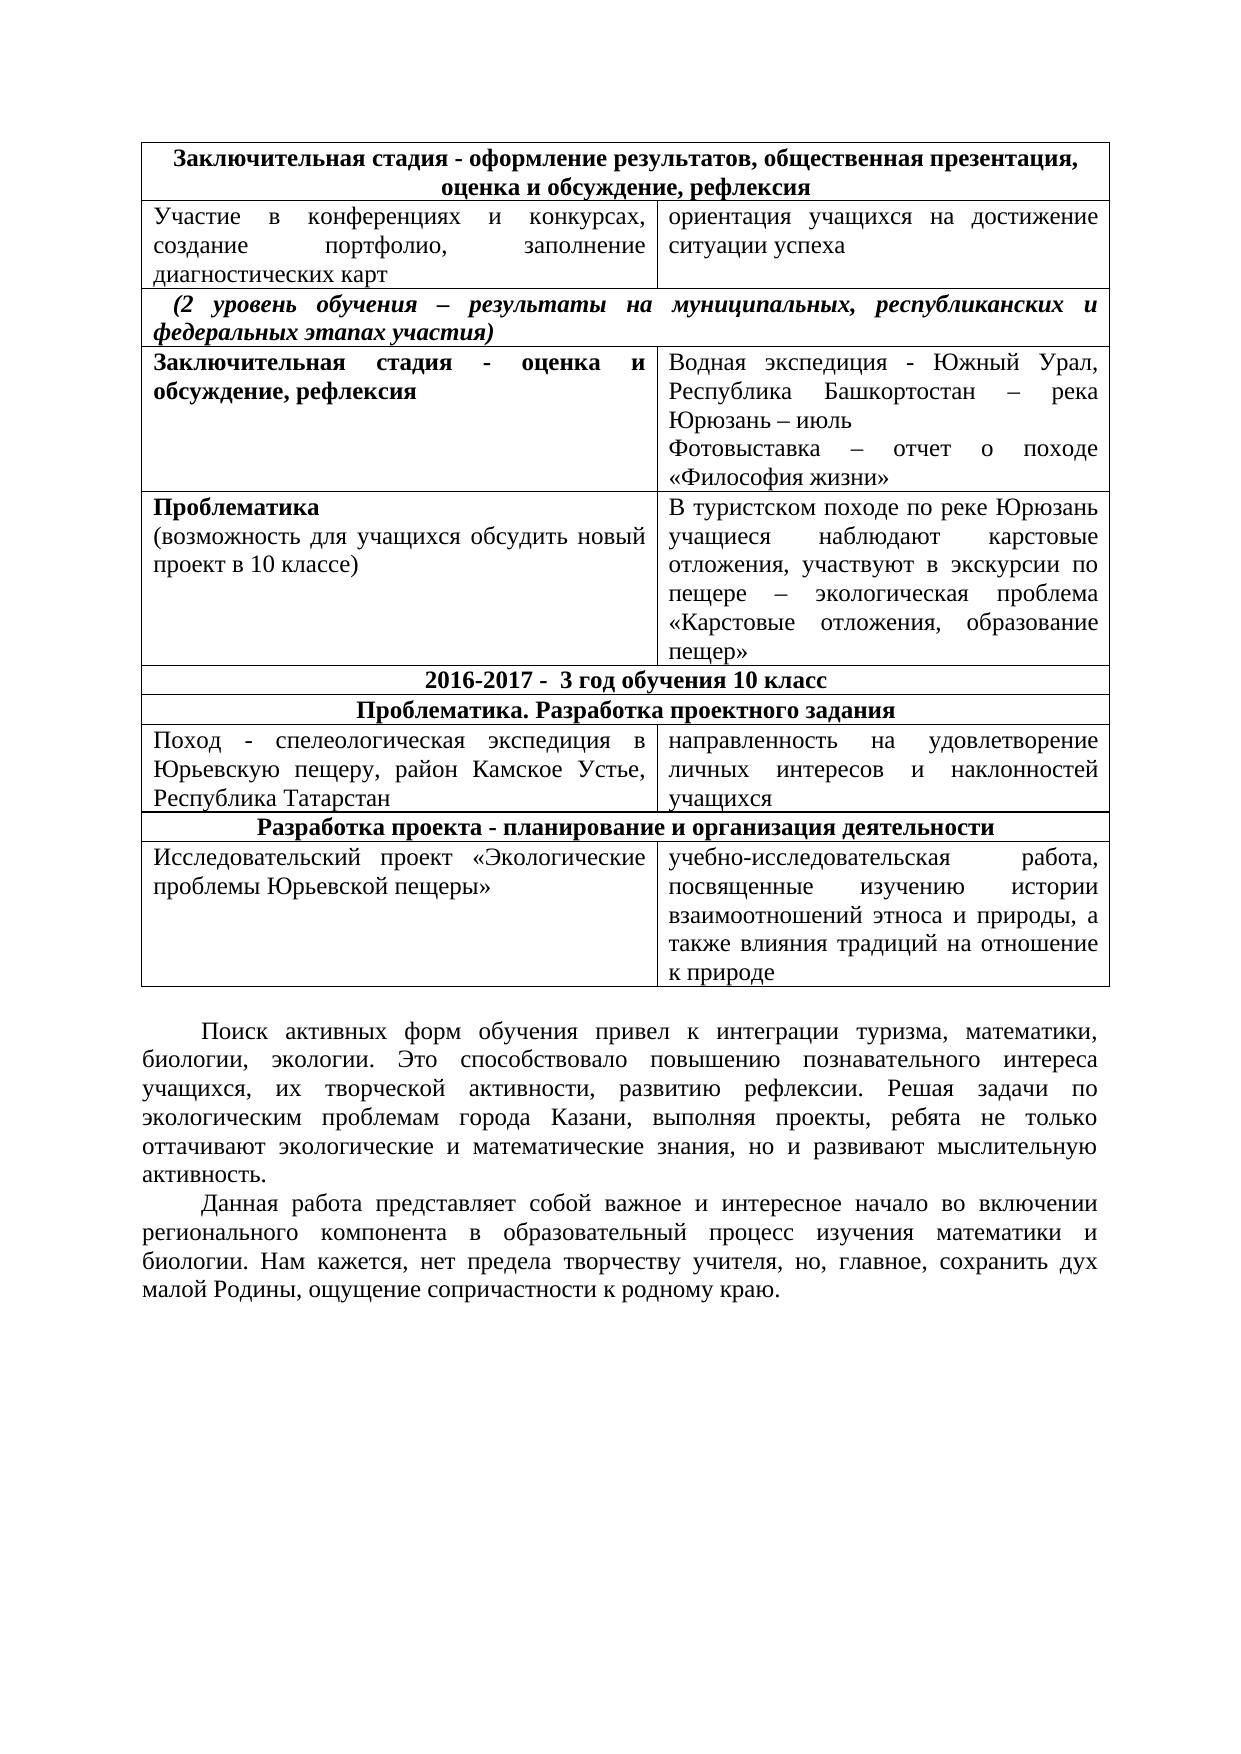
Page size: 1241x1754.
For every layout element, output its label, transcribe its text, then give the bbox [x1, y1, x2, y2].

table_cell Разработка проекта - планирование и организация деятельности [142, 813, 1109, 841]
table_cell (2 уровень обучения – результаты на муниципальных, республиканских и федеральных этапах участия) [142, 289, 1109, 346]
text Данная работа представляет собой важное и интересное начало во включении регионального компонента в образовательный процесс изучения математики и биологии. Нам кажется, нет предела творчеству учителя, но, главное, сохранить дух малой Родины, ощущение сопричастности к родному краю. [142, 1188, 1098, 1303]
table_cell Водная экспедиция - Южный Урал, Республика Башкортостан – река Юрюзань – июль Фотовыставка – отчет о походе «Философия жизни» [658, 347, 1109, 491]
table_cell Заключительная стадия - оформление результатов, общественная презентация, оценка и обсуждение, рефлексия [142, 143, 1109, 200]
table_cell В туристском походе по реке Юрюзань учащиеся наблюдают карстовые отложения, участвуют в экскурсии по пещере – экологическая проблема «Карстовые отложения, образование пещер» [658, 492, 1109, 664]
table_cell Проблематика. Разработка проектного задания [142, 695, 1109, 724]
table_cell Поход - спелеологическая экспедиция в Юрьевскую пещеру, район Камское Устье, Республика Татарстан [142, 725, 657, 811]
table_cell Исследовательский проект «Экологические проблемы Юрьевской пещеры» [142, 842, 657, 986]
text Поиск активных форм обучения привел к интеграции туризма, математики, биологии, экологии. Это способствовало повышению познавательного интереса учащихся, их творческой активности, развитию рефлексии. Решая задачи по экологическим проблемам города Казани, выполняя проекты, ребята не только оттачивают экологические и математические знания, но и развивают мыслительную активность. [142, 1016, 1098, 1188]
table_cell ориентация учащихся на достижение ситуации успеха [658, 201, 1109, 288]
table_cell направленность на удовлетворение личных интересов и наклонностей учащихся [658, 725, 1109, 811]
table_cell учебно-исследовательская работа, посвященные изучению истории взаимоотношений этноса и природы, а также влияния традиций на отношение к природе [658, 842, 1109, 986]
table_cell Заключительная стадия - оценка и обсуждение, рефлексия [142, 347, 657, 491]
table_cell Участие в конференциях и конкурсах, создание портфолио, заполнение диагностических карт [142, 201, 657, 288]
table_cell 2016-2017 - 3 год обучения 10 класс [142, 666, 1109, 694]
table_cell Проблематика (возможность для учащихся обсудить новый проект в 10 классе) [142, 492, 657, 664]
